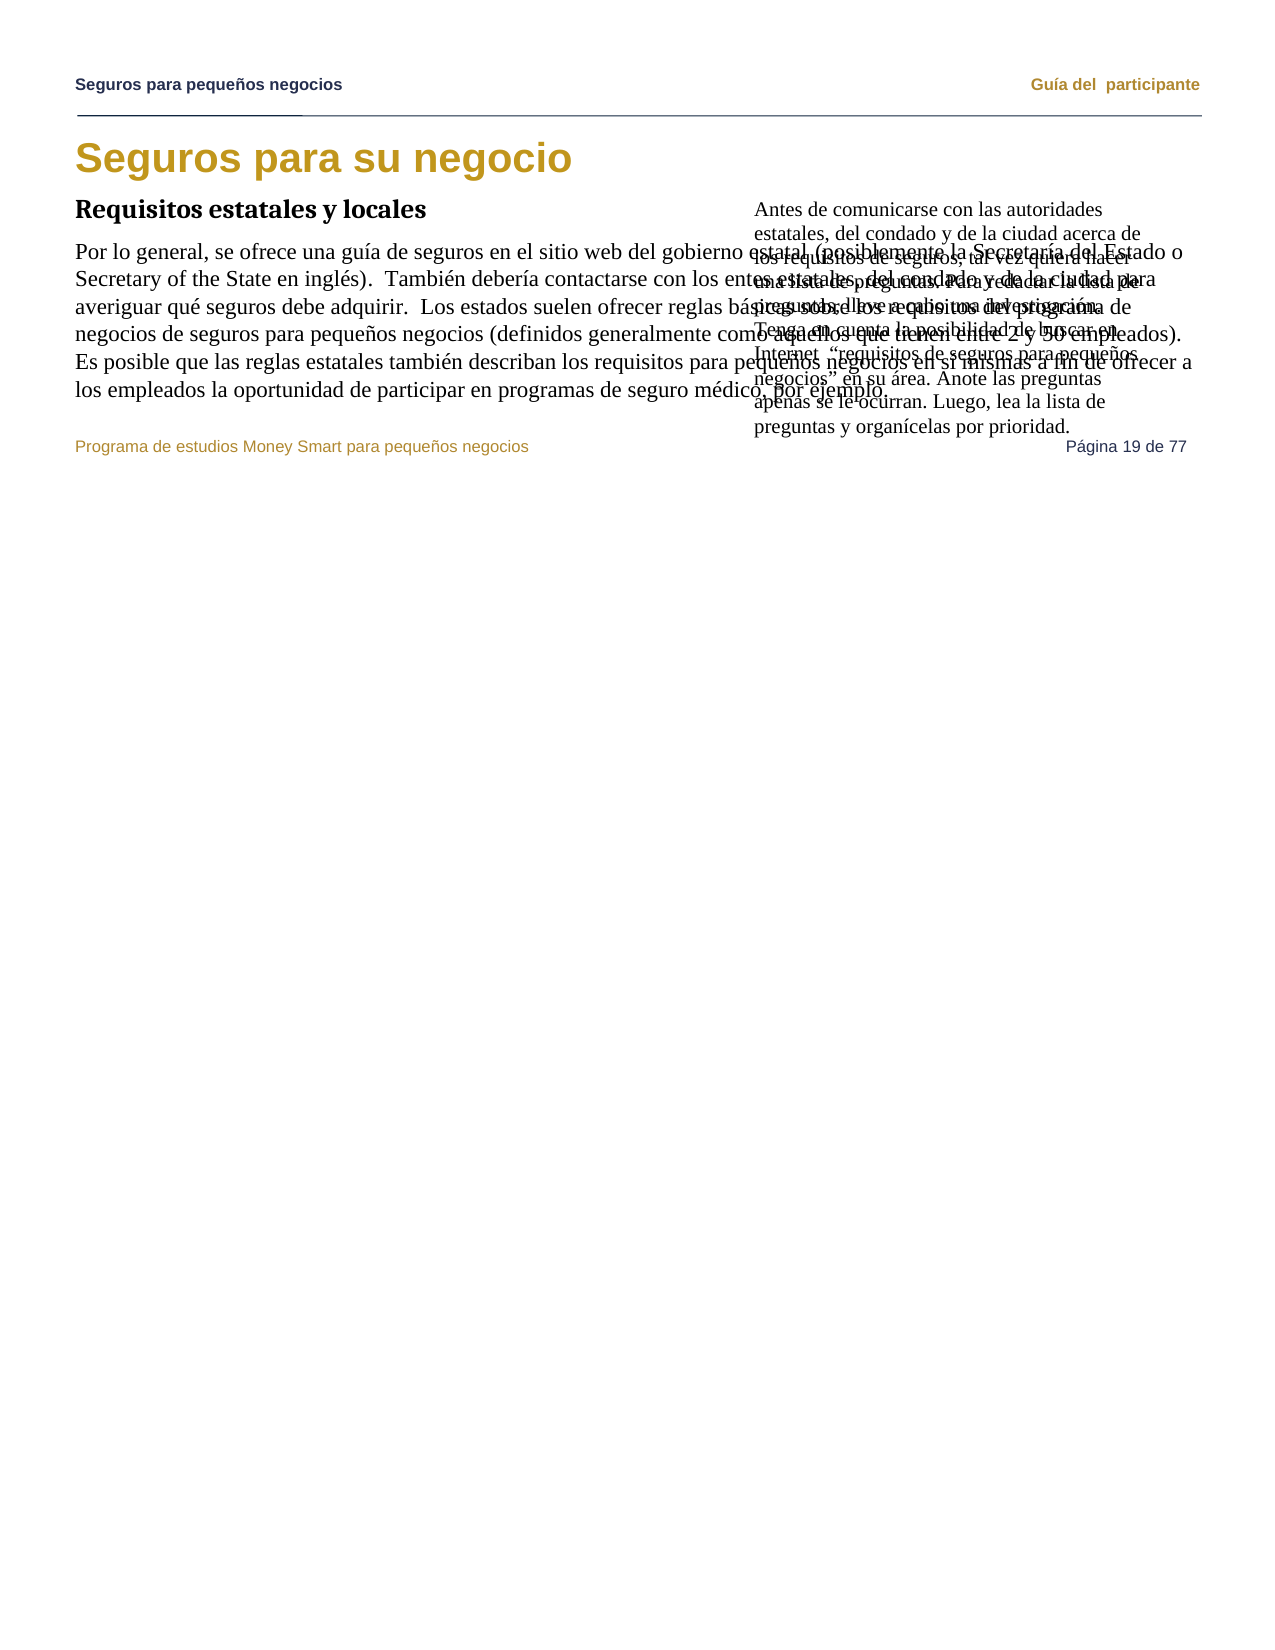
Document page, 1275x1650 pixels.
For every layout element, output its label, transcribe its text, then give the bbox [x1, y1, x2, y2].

picture [75, 0, 1202, 267]
subtitle Requisitos estatales y locales [75, 194, 1200, 225]
text Por lo general, se ofrece una guía de seguros en el sitio web del gobierno estatal (posiblemente la Secretaría del Estado o Secretary of the State en inglés). También debería contactarse con los entes estatales, del condado y de la ciudad para averiguar qué seguros debe adquirir. Los estados suelen ofrecer reglas básicas sobre los requisitos del programa de negocios de seguros para pequeños negocios (definidos generalmente como aquellos que tienen entre 2 y 50 empleados). Es posible que las reglas estatales también describan los requisitos para pequeños negocios en sí mismas a fin de ofrecer a los empleados la oportunidad de participar en programas de seguro médico, por ejemplo. [75, 238, 1200, 402]
subtitle Seguros para su negocio [75, 134, 1200, 182]
